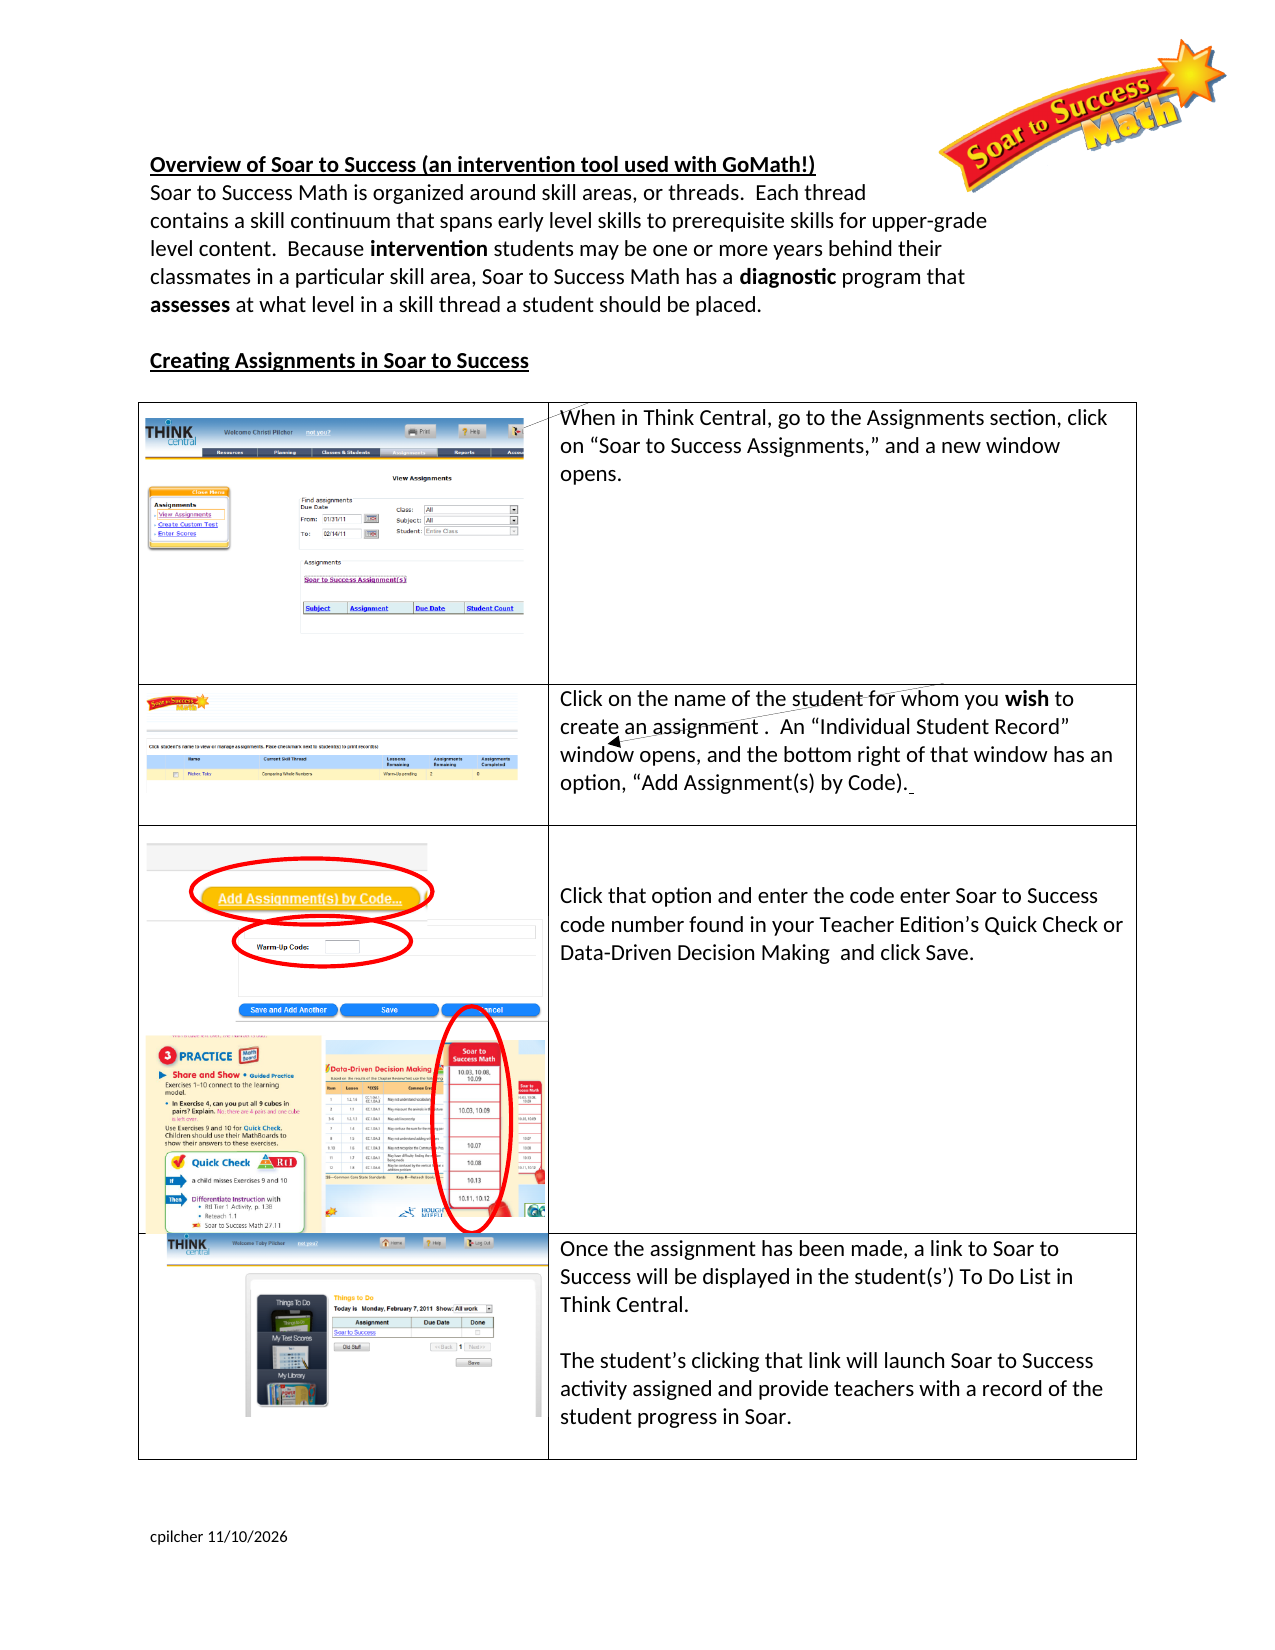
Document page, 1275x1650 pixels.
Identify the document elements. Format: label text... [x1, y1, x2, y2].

table_cell Click on the name of the student for whom you wish to create an assignment . An “Individual Student Record” window opens, and the bottom right of that window has an option, “Add Assignment(s) by Code). [549, 685, 1136, 824]
text Creating Assignments in Soar to Success [150, 346, 1125, 374]
table_cell [139, 826, 548, 1233]
picture [146, 692, 518, 792]
table_cell Once the assignment has been made, a link to Soar to Success will be displayed in the student(s’) To Do List in Think Central. The student’s clicking that link will launch Soar to Success activity assigned and provide teachers with a record of the student progress in Soar. [549, 1234, 1136, 1458]
picture [194, 861, 428, 919]
text classmates in a particular skill area, Soar to Success Math has a diagnostic program that [150, 262, 1125, 290]
picture [235, 905, 548, 1022]
picture [455, 1009, 488, 1022]
table_header When in Think Central, go to the Assignments section, click on “Soar to Success Assignments,” and a new window opens. [549, 403, 1136, 683]
table_cell [139, 1234, 548, 1458]
picture [496, 1040, 545, 1216]
picture [145, 1035, 447, 1216]
text Soar to Success Math is organized around skill areas, or threads. Each thread [150, 178, 1125, 206]
table_cell [139, 685, 548, 824]
picture [435, 1040, 509, 1216]
table_cell Click that option and enter the code enter Soar to Success code number found in your Teacher Edition’s Quick Check or Data-Driven Decision Making and click Save. [549, 826, 1136, 1233]
text level content. Because intervention students may be one or more years behind their [150, 234, 1125, 262]
picture [145, 418, 524, 634]
text assesses at what level in a skill thread a student should be placed. [150, 290, 1125, 318]
picture [926, 28, 1240, 150]
text contains a skill continuum that spans early level skills to prerequisite skills for upper-grade [150, 206, 1125, 234]
text Overview of Soar to Success (an intervention tool used with GoMath!) [150, 150, 1125, 178]
picture [288, 918, 347, 922]
table_header [139, 403, 548, 683]
picture [237, 923, 408, 964]
picture [146, 832, 428, 932]
picture [166, 1233, 548, 1417]
